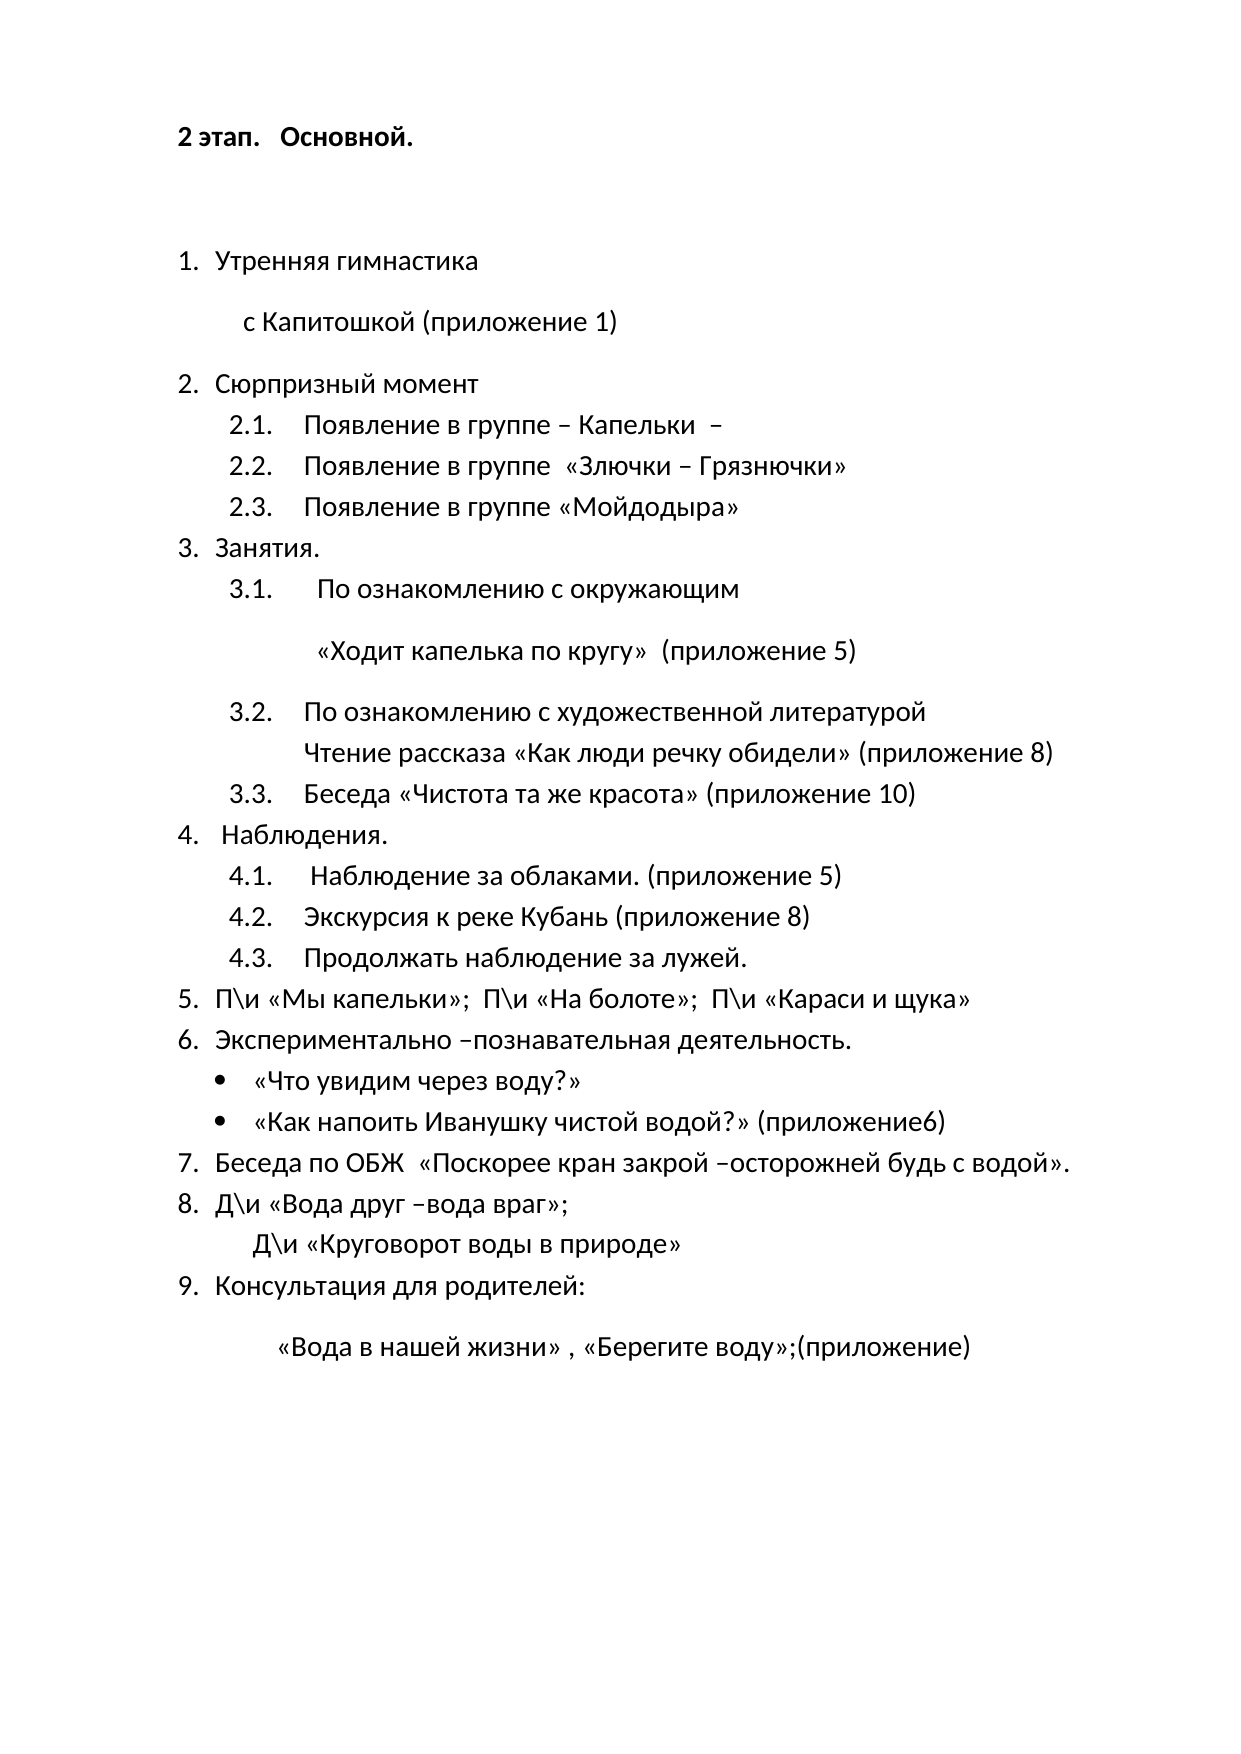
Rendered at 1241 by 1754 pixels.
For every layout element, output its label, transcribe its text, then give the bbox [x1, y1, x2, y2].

text «Вода в нашей жизни» , «Берегите воду»;(приложение) [177, 1328, 1152, 1364]
list Появление в группе «Злючки – Грязнючки» [229, 447, 1152, 483]
list Наблюдения. [177, 816, 1152, 852]
list Сюрпризный момент [177, 365, 1152, 401]
list Экскурсия к реке Кубань (приложение 8) [229, 898, 1152, 934]
list «Как напоить Иванушку чистой водой?» (приложение6) [215, 1103, 1152, 1138]
list Беседа «Чистота та же красота» (приложение 10) [229, 775, 1152, 811]
list По ознакомлению с художественной литературой [229, 693, 1152, 729]
list Появление в группе «Мойдодыра» [229, 488, 1152, 524]
list Экспериментально –познавательная деятельность. [177, 1021, 1152, 1057]
list По ознакомлению с окружающим [229, 570, 1152, 606]
text с Капитошкой (приложение 1) [177, 303, 1152, 339]
list Утренняя гимнастика [177, 242, 1152, 277]
list Занятия. [177, 529, 1152, 564]
list Консультация для родителей: [177, 1267, 1152, 1302]
list Д\и «Круговорот воды в природе» [252, 1226, 1152, 1261]
list Беседа по ОБЖ «Поскорее кран закрой –осторожней будь с водой». [177, 1144, 1152, 1179]
text 2 этап. Основной. [177, 118, 1152, 154]
list Наблюдение за облаками. (приложение 5) [229, 857, 1152, 893]
text «Ходит капелька по кругу» (приложение 5) [177, 632, 1152, 667]
list Появление в группе – Капельки – [229, 406, 1152, 442]
list П\и «Мы капельки»; П\и «На болоте»; П\и «Караси и щука» [177, 980, 1152, 1016]
list Чтение рассказа «Как люди речку обидели» (приложение 8) [304, 734, 1152, 770]
list «Что увидим через воду?» [215, 1062, 1152, 1097]
list Д\и «Вода друг –вода враг»; [177, 1185, 1152, 1220]
list Продолжать наблюдение за лужей. [229, 939, 1152, 975]
